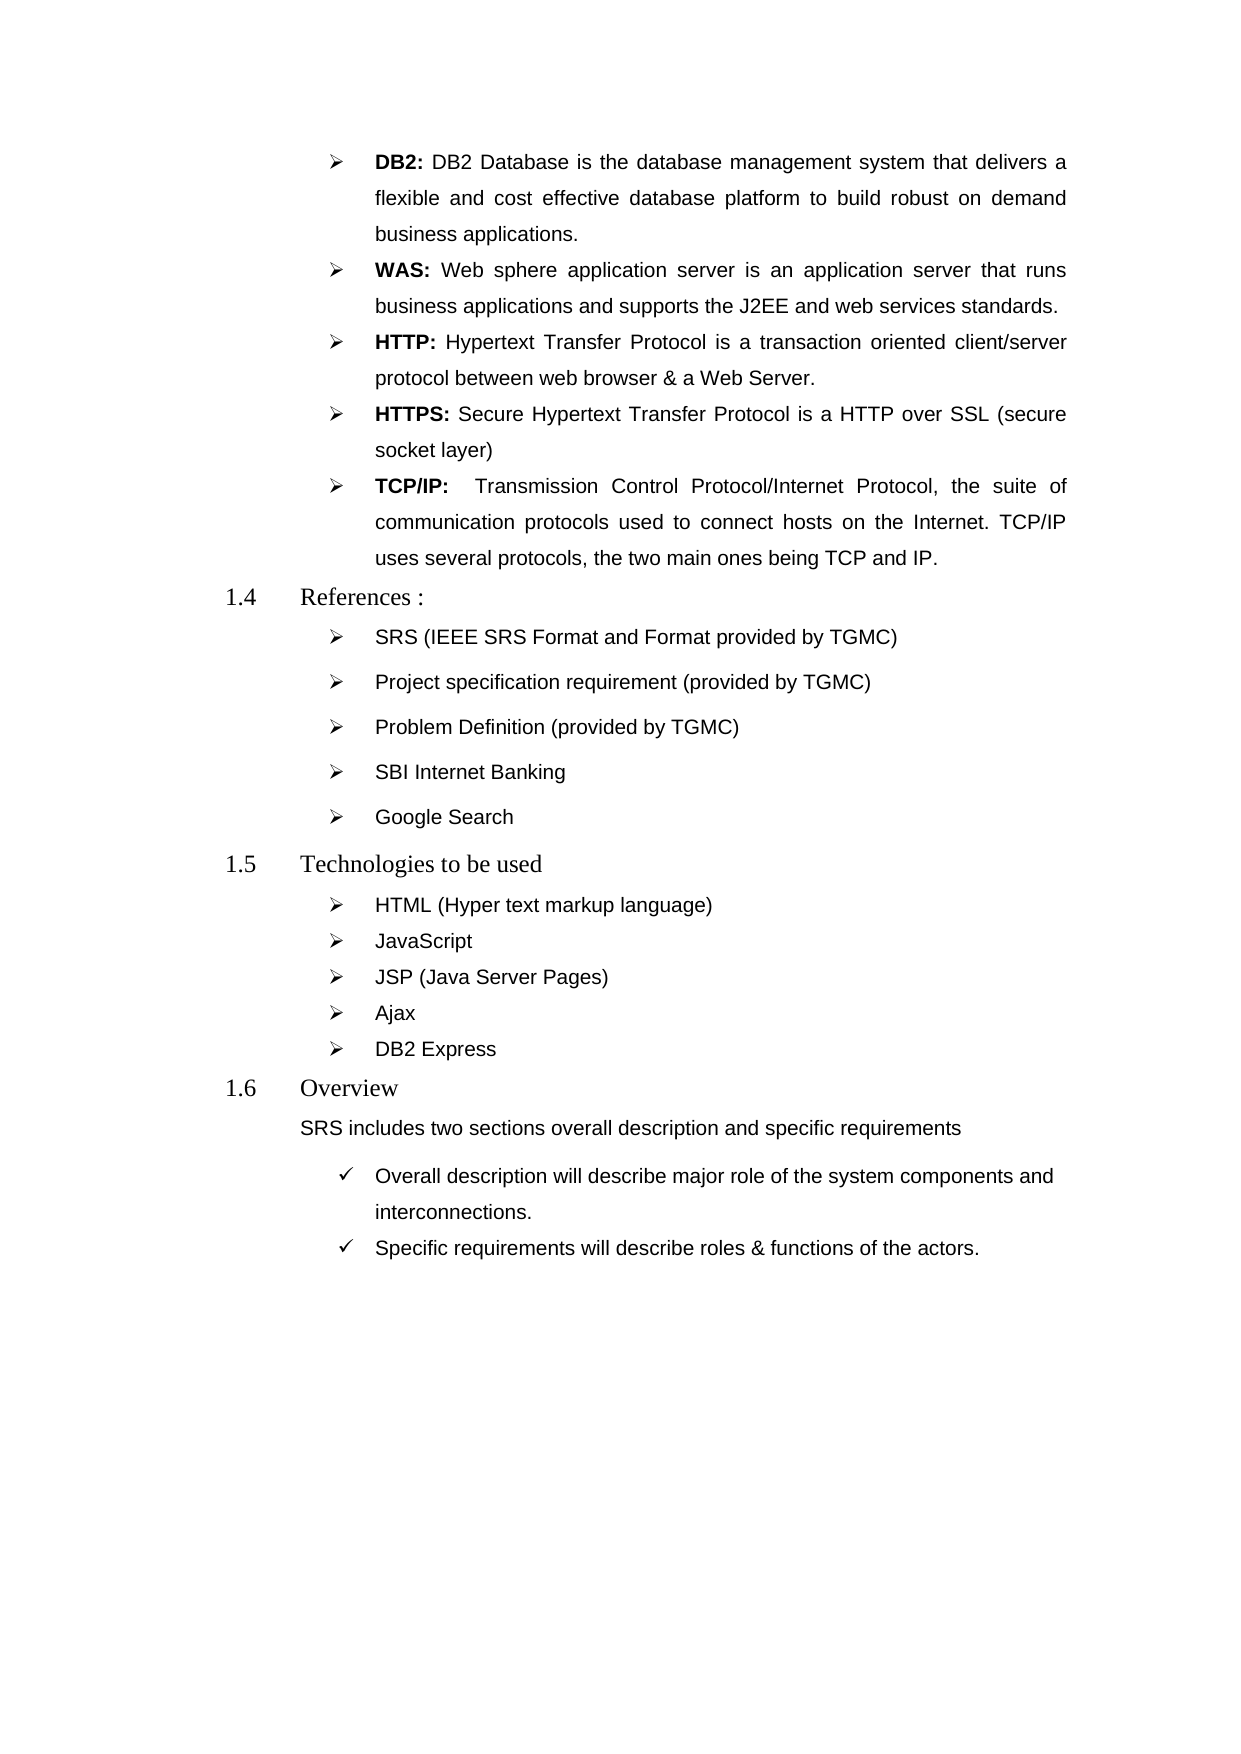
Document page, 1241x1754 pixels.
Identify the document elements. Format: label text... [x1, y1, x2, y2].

list Google Search [328, 804, 1050, 828]
list Overview [225, 1073, 1068, 1101]
list SBI Internet Banking [328, 759, 1050, 784]
list HTML (Hyper text markup language) [328, 892, 1068, 917]
list Problem Definition (provided by TGMC) [328, 715, 1050, 739]
list Project specification requirement (provided by TGMC) [328, 670, 1050, 694]
list Technologies to be used [225, 849, 1068, 878]
list DB2 Express [328, 1037, 1068, 1061]
list Ajax [328, 1001, 1068, 1025]
list HTTPS: Secure Hypertext Transfer Protocol is a HTTP over SSL (secure socket layer) [328, 402, 1068, 462]
list JSP (Java Server Pages) [328, 964, 1068, 989]
list References : [225, 582, 1068, 611]
list WAS: Web sphere application server is an application server that runs business applications and supports the J2EE and web services standards. [328, 258, 1068, 318]
list DB2: DB2 Database is the database management system that delivers a flexible and cost effective database platform to build robust on demand business applications. [328, 150, 1068, 246]
list SRS (IEEE SRS Format and Format provided by TGMC) [328, 625, 1050, 649]
text SRS includes two sections overall description and specific requirements [225, 1116, 1090, 1140]
list HTTP: Hypertext Transfer Protocol is a transaction oriented client/server protocol between web browser & a Web Server. [328, 330, 1068, 390]
list TCP/IP: Transmission Control Protocol/Internet Protocol, the suite of communication protocols used to connect hosts on the Internet. TCP/IP uses several protocols, the two main ones being TCP and IP. [328, 474, 1068, 570]
list Specific requirements will describe roles & functions of the actors. [337, 1236, 1090, 1260]
list Overall description will describe major role of the system components and interconnections. [337, 1164, 1090, 1224]
list JavaScript [328, 928, 1068, 953]
